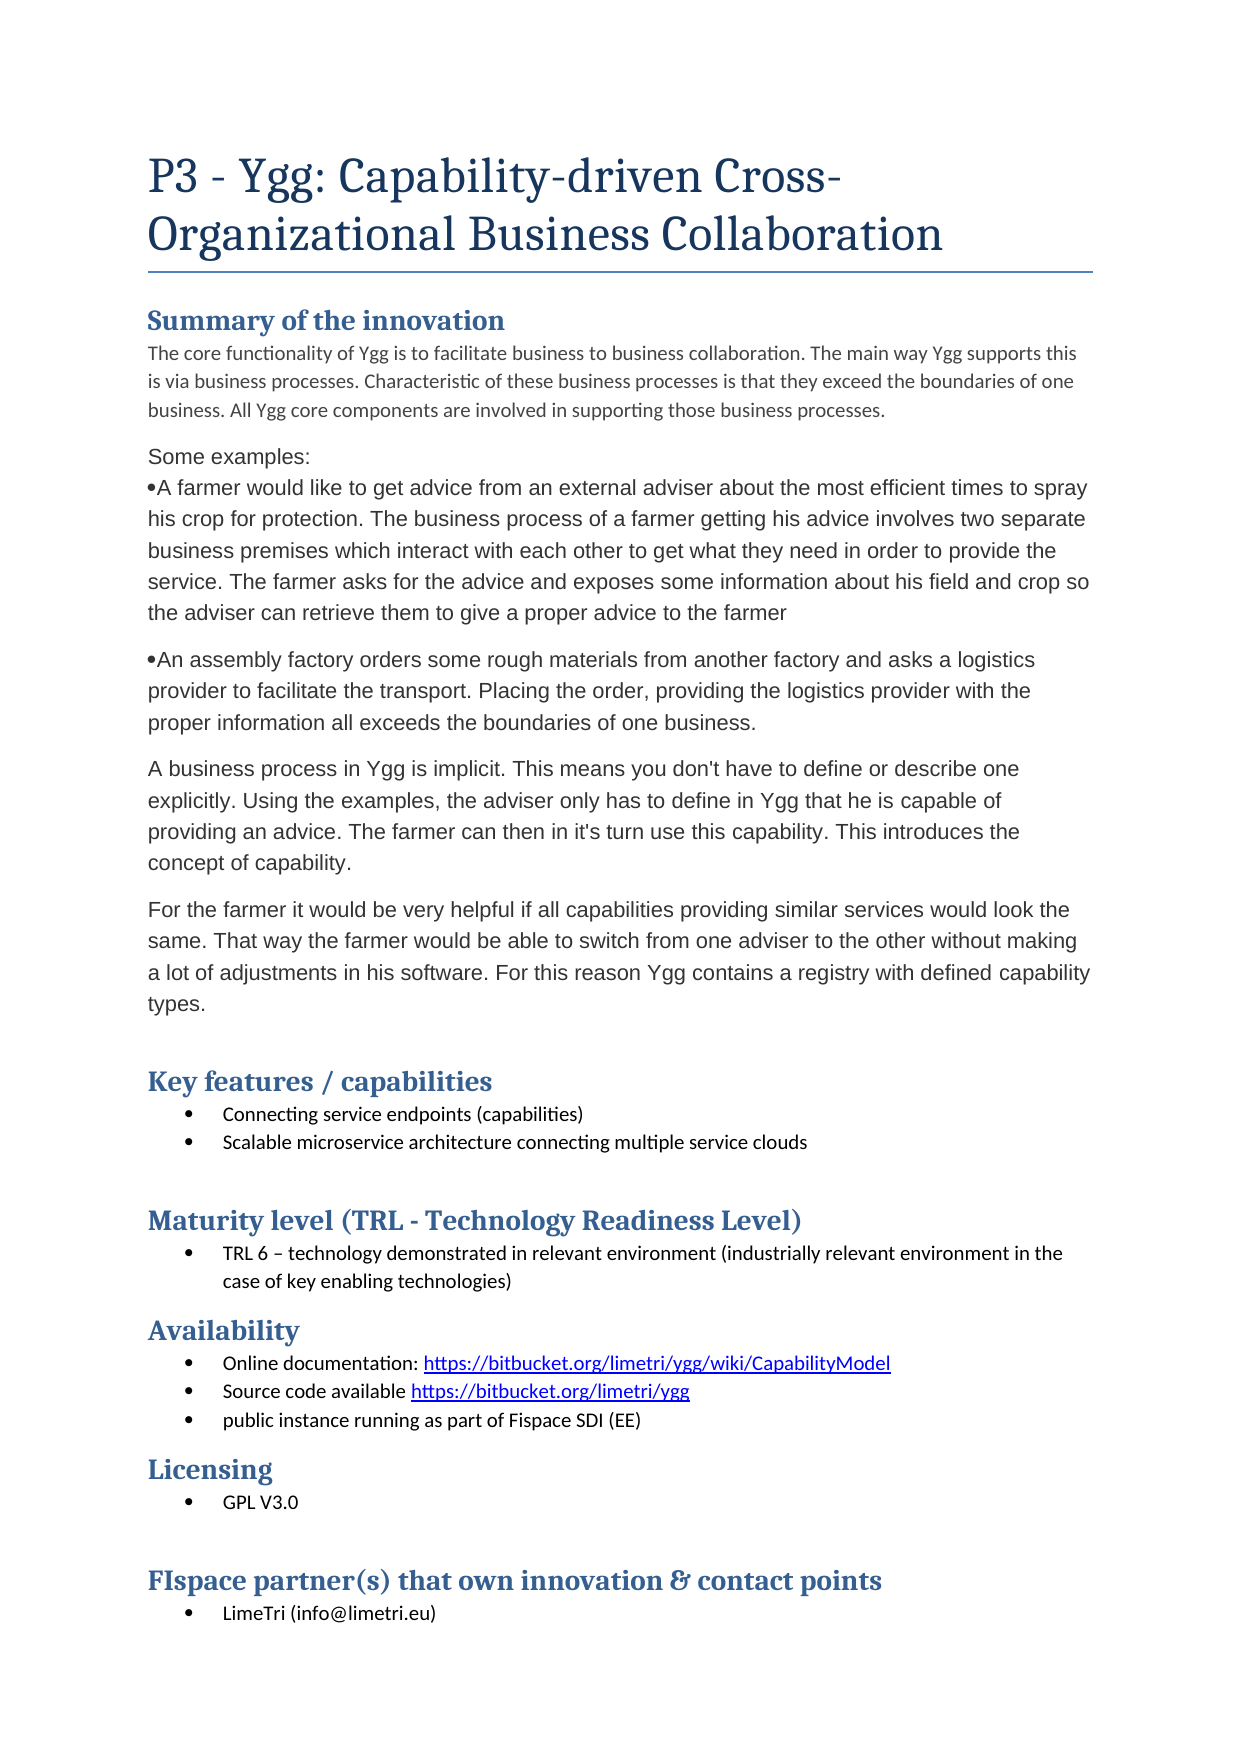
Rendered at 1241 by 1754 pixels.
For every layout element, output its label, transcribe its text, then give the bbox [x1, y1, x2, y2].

list TRL 6 – technology demonstrated in relevant environment (industrially relevant environment in the case of key enabling technologies) [185, 1237, 1093, 1293]
text A business process in Ygg is implicit. This means you don't have to define or describe one explicitly. Using the examples, the adviser only has to define in Ygg that he is capable of providing an advice. The farmer can then in it's turn use this capability. This introduces the concept of capability. [148, 750, 1093, 875]
subtitle Summary of the innovation [148, 304, 1093, 338]
list A farmer would like to get advice from an external adviser about the most efficient times to spray his crop for protection. The business process of a farmer getting his advice involves two separate business premises which interact with each other to get what they need in order to provide the service. The farmer asks for the advice and exposes some information about his field and crop so the adviser can retrieve them to give a proper advice to the farmer [148, 469, 1093, 625]
title P3 - Ygg: Capability-driven Cross-Organizational Business Collaboration [148, 148, 1093, 271]
list Source code available https://bitbucket.org/limetri/ygg [185, 1376, 1093, 1404]
text For the farmer it would be very helpful if all capabilities providing similar services would look the same. That way the farmer would be able to switch from one adviser to the other without making a lot of adjustments in his software. For this reason Ygg contains a registry with defined capability types. [148, 891, 1093, 1016]
list LimeTri (info@limetri.eu) [185, 1597, 1093, 1625]
list GPL V3.0 [185, 1487, 1093, 1515]
list Scalable microservice architecture connecting multiple service clouds [185, 1127, 1093, 1155]
list Online documentation: https://bitbucket.org/limetri/ygg/wiki/CapabilityModel [185, 1348, 1093, 1376]
list An assembly factory orders some rough materials from another factory and asks a logistics provider to facilitate the transport. Placing the order, providing the logistics provider with the proper information all exceeds the boundaries of one business. [148, 641, 1093, 735]
subtitle Key features / capabilities [148, 1065, 1093, 1098]
list Connecting service endpoints (capabilities) [185, 1098, 1093, 1127]
text The core functionality of Ygg is to facilitate business to business collaboration. The main way Ygg supports this is via business processes. Characteristic of these business processes is that they exceed the boundaries of one business. All Ygg core components are involved in supporting those business processes. [148, 338, 1093, 422]
subtitle Maturity level (TRL - Technology Readiness Level) [148, 1204, 1093, 1237]
subtitle FIspace partner(s) that own innovation & contact points [148, 1564, 1093, 1597]
list public instance running as part of Fispace SDI (EE) [185, 1404, 1093, 1432]
subtitle Licensing [148, 1453, 1093, 1487]
subtitle Availability [148, 1314, 1093, 1348]
text Some examples: [148, 438, 1093, 469]
